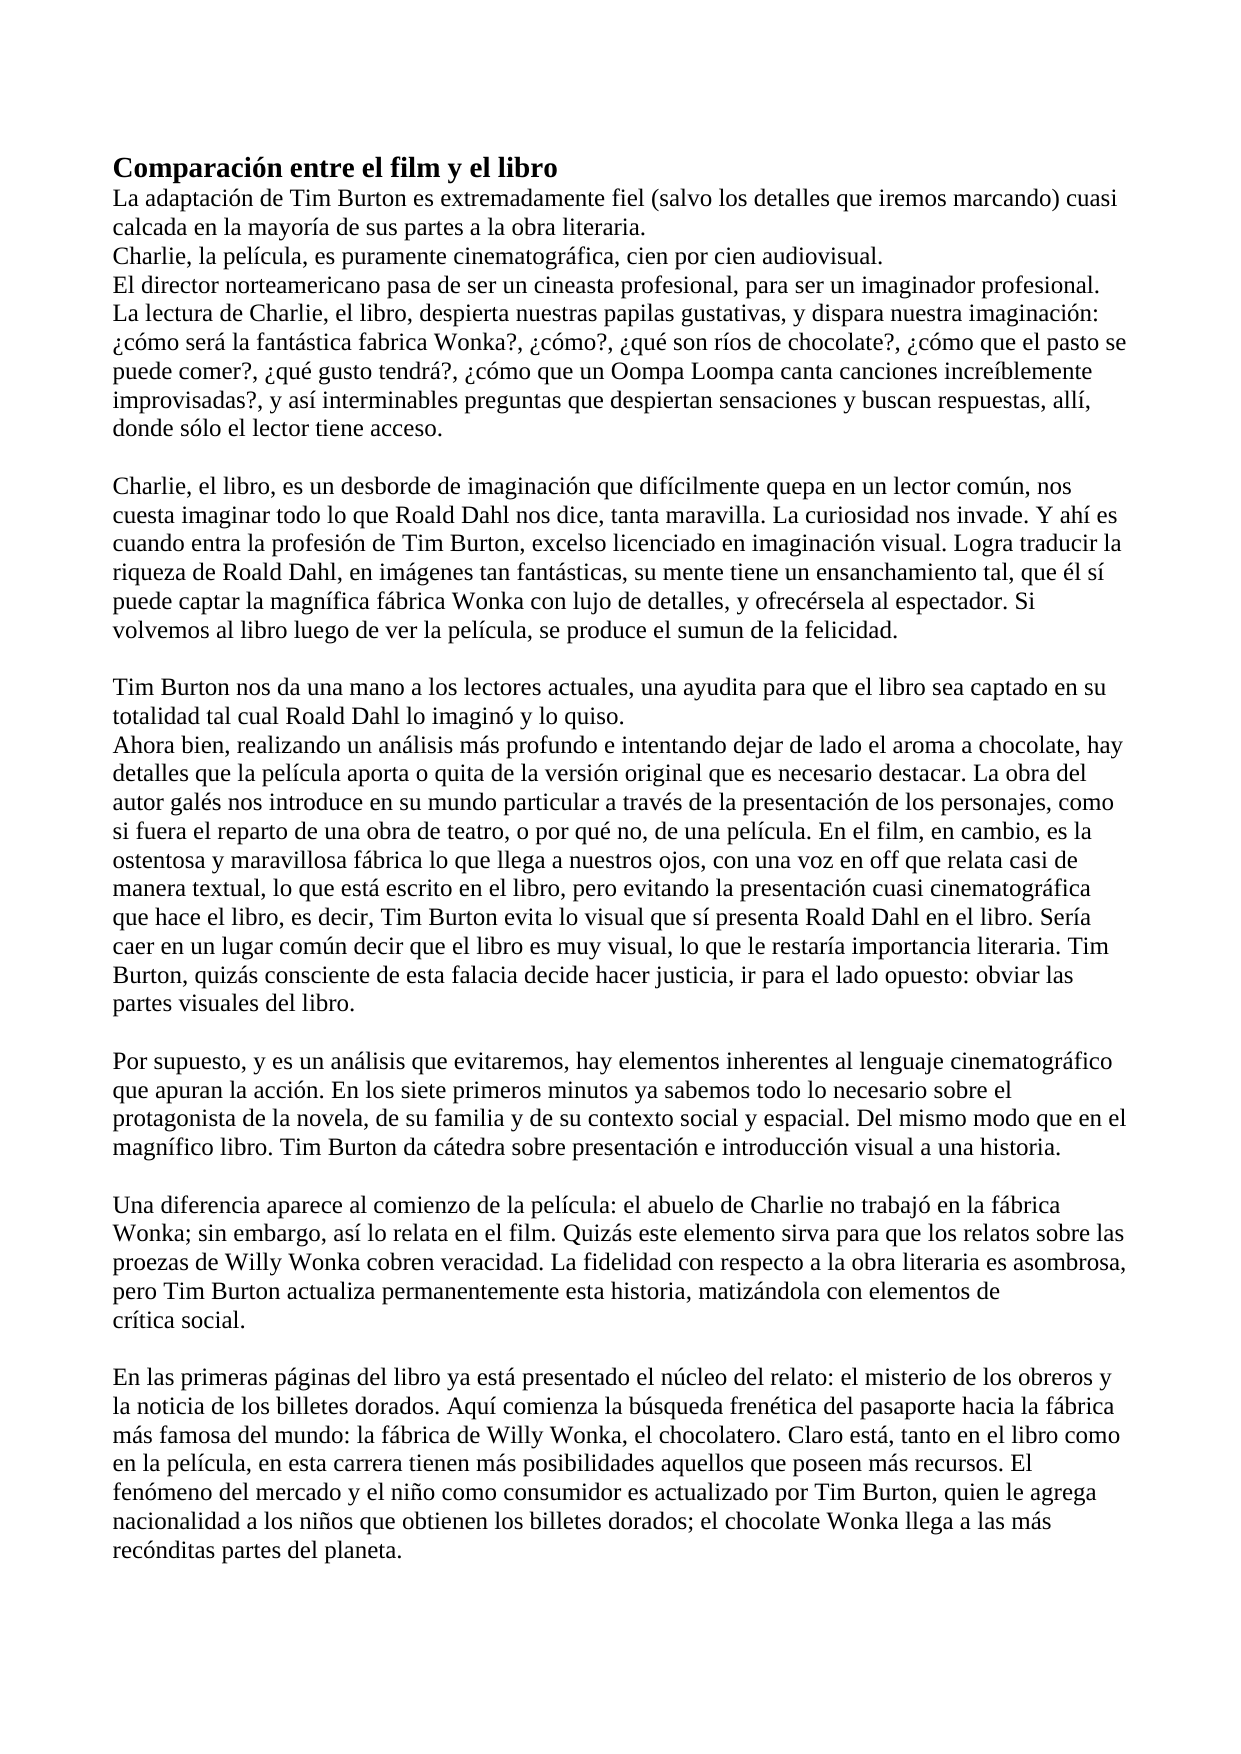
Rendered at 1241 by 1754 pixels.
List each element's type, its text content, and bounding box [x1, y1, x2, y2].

text Charlie, el libro, es un desborde de imaginación que difícilmente quepa en un lector común, nos cuesta imaginar todo lo que Roald Dahl nos dice, tanta maravilla. La curiosidad nos invade. Y ahí es cuando entra la profesión de Tim Burton, excelso licenciado en imaginación visual. Logra traducir la riqueza de Roald Dahl, en imágenes tan fantásticas, su mente tiene un ensanchamiento tal, que él sí puede captar la magnífica fábrica Wonka con lujo de detalles, y ofrecérsela al espectador. Si volvemos al libro luego de ver la película, se produce el sumun de la felicidad. [112, 471, 1128, 643]
text detalles que la película aporta o quita de la versión original que es necesario destacar. La obra del autor galés nos introduce en su mundo particular a través de la presentación de los personajes, como si fuera el reparto de una obra de teatro, o por qué no, de una película. En el film, en cambio, es la ostentosa y maravillosa fábrica lo que llega a nuestros ojos, con una voz en off que relata casi de manera textual, lo que está escrito en el libro, pero evitando la presentación cuasi cinematográfica [112, 758, 1128, 902]
text La lectura de Charlie, el libro, despierta nuestras papilas gustativas, y dispara nuestra imaginación: ¿cómo será la fantástica fabrica Wonka?, ¿cómo?, ¿qué son ríos de chocolate?, ¿cómo que el pasto se puede comer?, ¿qué gusto tendrá?, ¿cómo que un Oompa Loompa canta canciones increíblemente improvisadas?, y así interminables preguntas que despiertan sensaciones y buscan respuestas, allí, donde sólo el lector tiene acceso. [112, 298, 1128, 442]
text Tim Burton nos da una mano a los lectores actuales, una ayudita para que el libro sea captado en su [112, 672, 1128, 701]
text que hace el libro, es decir, Tim Burton evita lo visual que sí presenta Roald Dahl en el libro. Sería caer en un lugar común decir que el libro es muy visual, lo que le restaría importancia literaria. Tim Burton, quizás consciente de esta falacia decide hacer justicia, ir para el lado opuesto: obviar las partes visuales del libro. [112, 902, 1128, 1017]
text La adaptación de Tim Burton es extremadamente fiel (salvo los detalles que iremos marcando) cuasi [112, 183, 1128, 212]
text El director norteamericano pasa de ser un cineasta profesional, para ser un imaginador profesional. [112, 270, 1128, 298]
text Ahora bien, realizando un análisis más profundo e intentando dejar de lado el aroma a chocolate, hay [112, 730, 1128, 758]
text En las primeras páginas del libro ya está presentado el núcleo del relato: el misterio de los obreros y la noticia de los billetes dorados. Aquí comienza la búsqueda frenética del pasaporte hacia la fábrica más famosa del mundo: la fábrica de Willy Wonka, el chocolatero. Claro está, tanto en el libro como en la película, en esta carrera tienen más posibilidades aquellos que poseen más recursos. El fenómeno del mercado y el niño como consumidor es actualizado por Tim Burton, quien le agrega nacionalidad a los niños que obtienen los billetes dorados; el chocolate Wonka llega a las más recónditas partes del planeta. [112, 1362, 1128, 1563]
text Comparación entre el film y el libro [112, 150, 1128, 183]
text crítica social. [112, 1305, 1128, 1333]
text Por supuesto, y es un análisis que evitaremos, hay elementos inherentes al lenguaje cinematográfico que apuran la acción. En los siete primeros minutos ya sabemos todo lo necesario sobre el protagonista de la novela, de su familia y de su contexto social y espacial. Del mismo modo que en el magnífico libro. Tim Burton da cátedra sobre presentación e introducción visual a una historia. [112, 1046, 1128, 1161]
text Una diferencia aparece al comienzo de la película: el abuelo de Charlie no trabajó en la fábrica Wonka; sin embargo, así lo relata en el film. Quizás este elemento sirva para que los relatos sobre las proezas de Willy Wonka cobren veracidad. La fidelidad con respecto a la obra literaria es asombrosa, pero Tim Burton actualiza permanentemente esta historia, matizándola con elementos de [112, 1190, 1128, 1305]
text calcada en la mayoría de sus partes a la obra literaria. [112, 212, 1128, 241]
text Charlie, la película, es puramente cinematográfica, cien por cien audiovisual. [112, 241, 1128, 270]
text totalidad tal cual Roald Dahl lo imaginó y lo quiso. [112, 701, 1128, 730]
